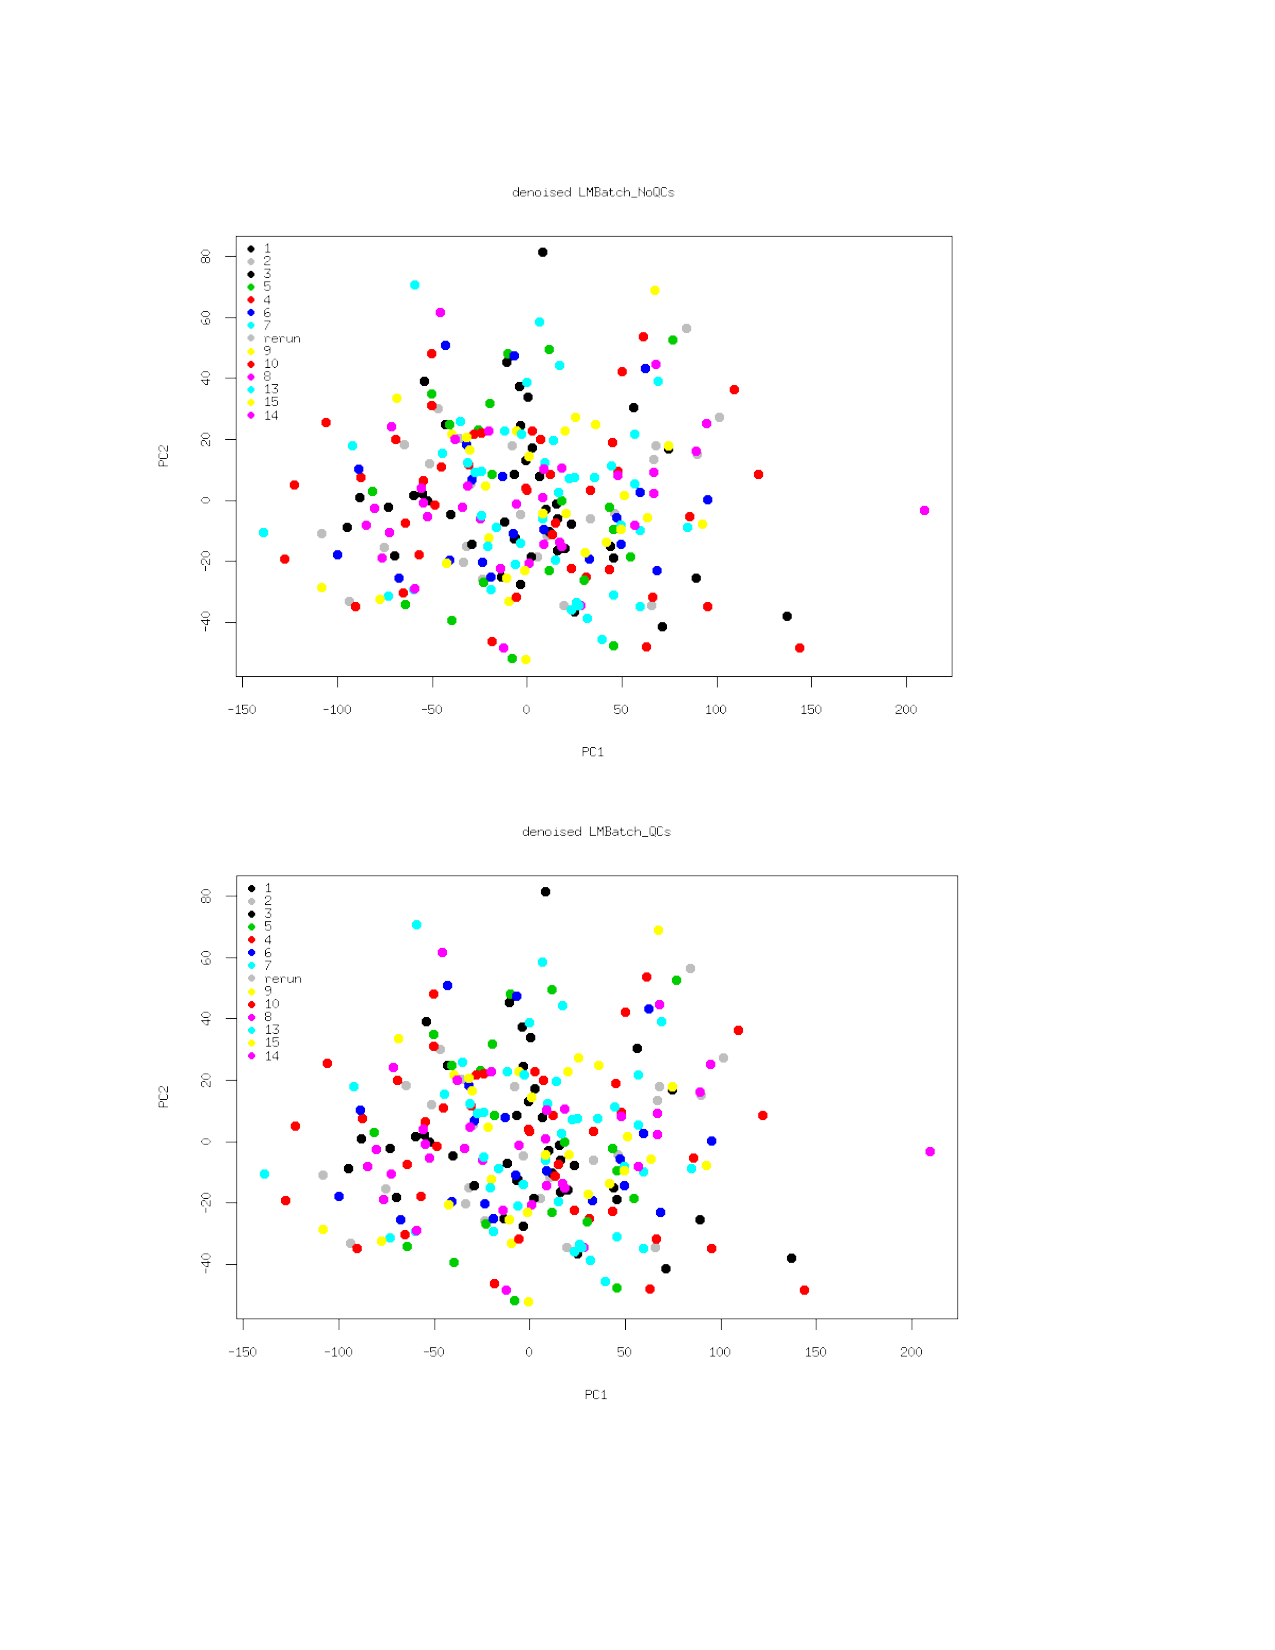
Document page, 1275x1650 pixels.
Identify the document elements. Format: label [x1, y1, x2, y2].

picture [150, 788, 1002, 1427]
picture [150, 150, 996, 784]
